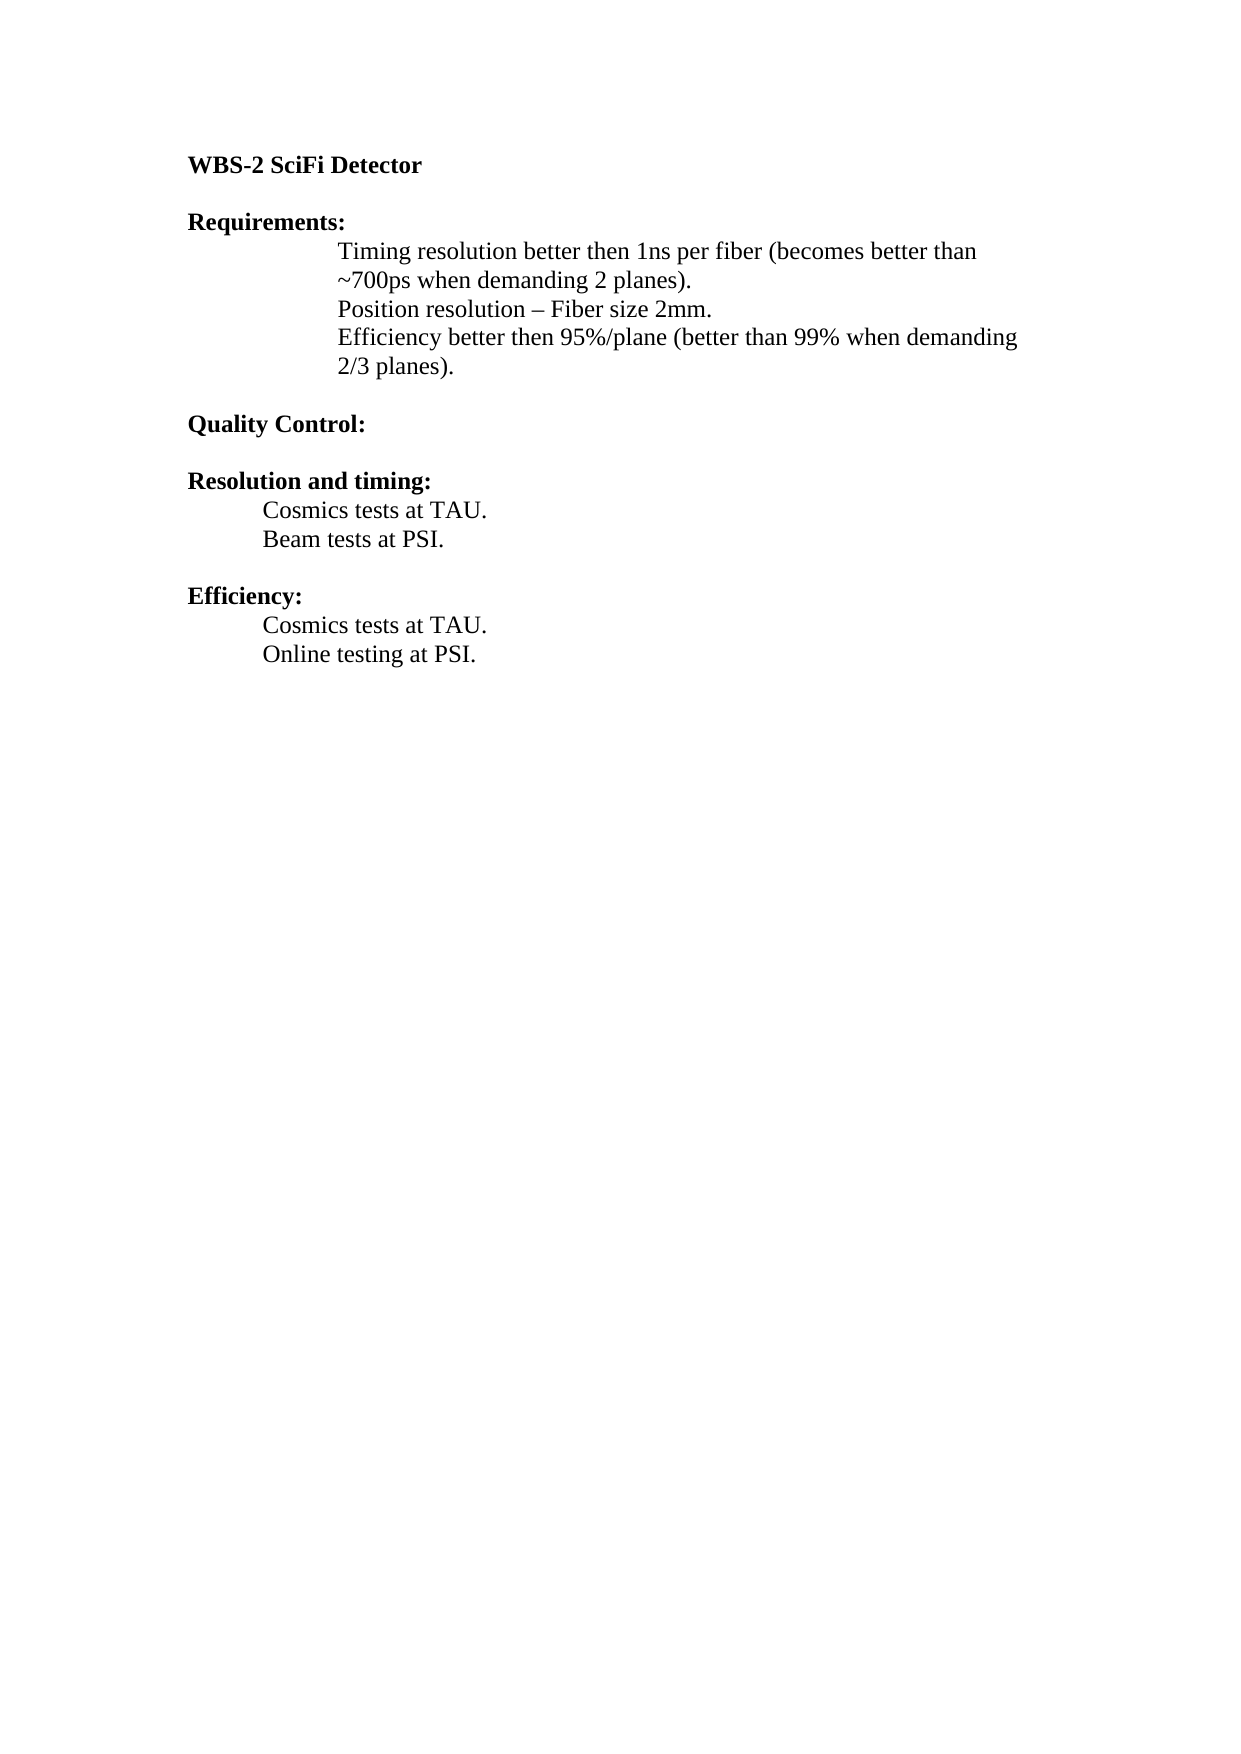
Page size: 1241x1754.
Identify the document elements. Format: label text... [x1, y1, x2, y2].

list Cosmics tests at TAU. [225, 610, 1053, 639]
list Cosmics tests at TAU. [225, 495, 1053, 524]
text Efficiency: [187, 581, 1053, 610]
text Requirements: [187, 207, 1053, 236]
list Efficiency better then 95%/plane (better than 99% when demanding 2/3 planes). [262, 322, 1053, 380]
text Resolution and timing: [187, 466, 1053, 495]
list Online testing at PSI. [225, 639, 1053, 667]
list Beam tests at PSI. [225, 524, 1053, 552]
list Timing resolution better then 1ns per fiber (becomes better than ~700ps when demanding 2 planes). [262, 236, 1053, 294]
text Quality Control: [187, 409, 1053, 437]
list Position resolution – Fiber size 2mm. [262, 294, 1053, 322]
text WBS-2 SciFi Detector [187, 150, 1053, 179]
